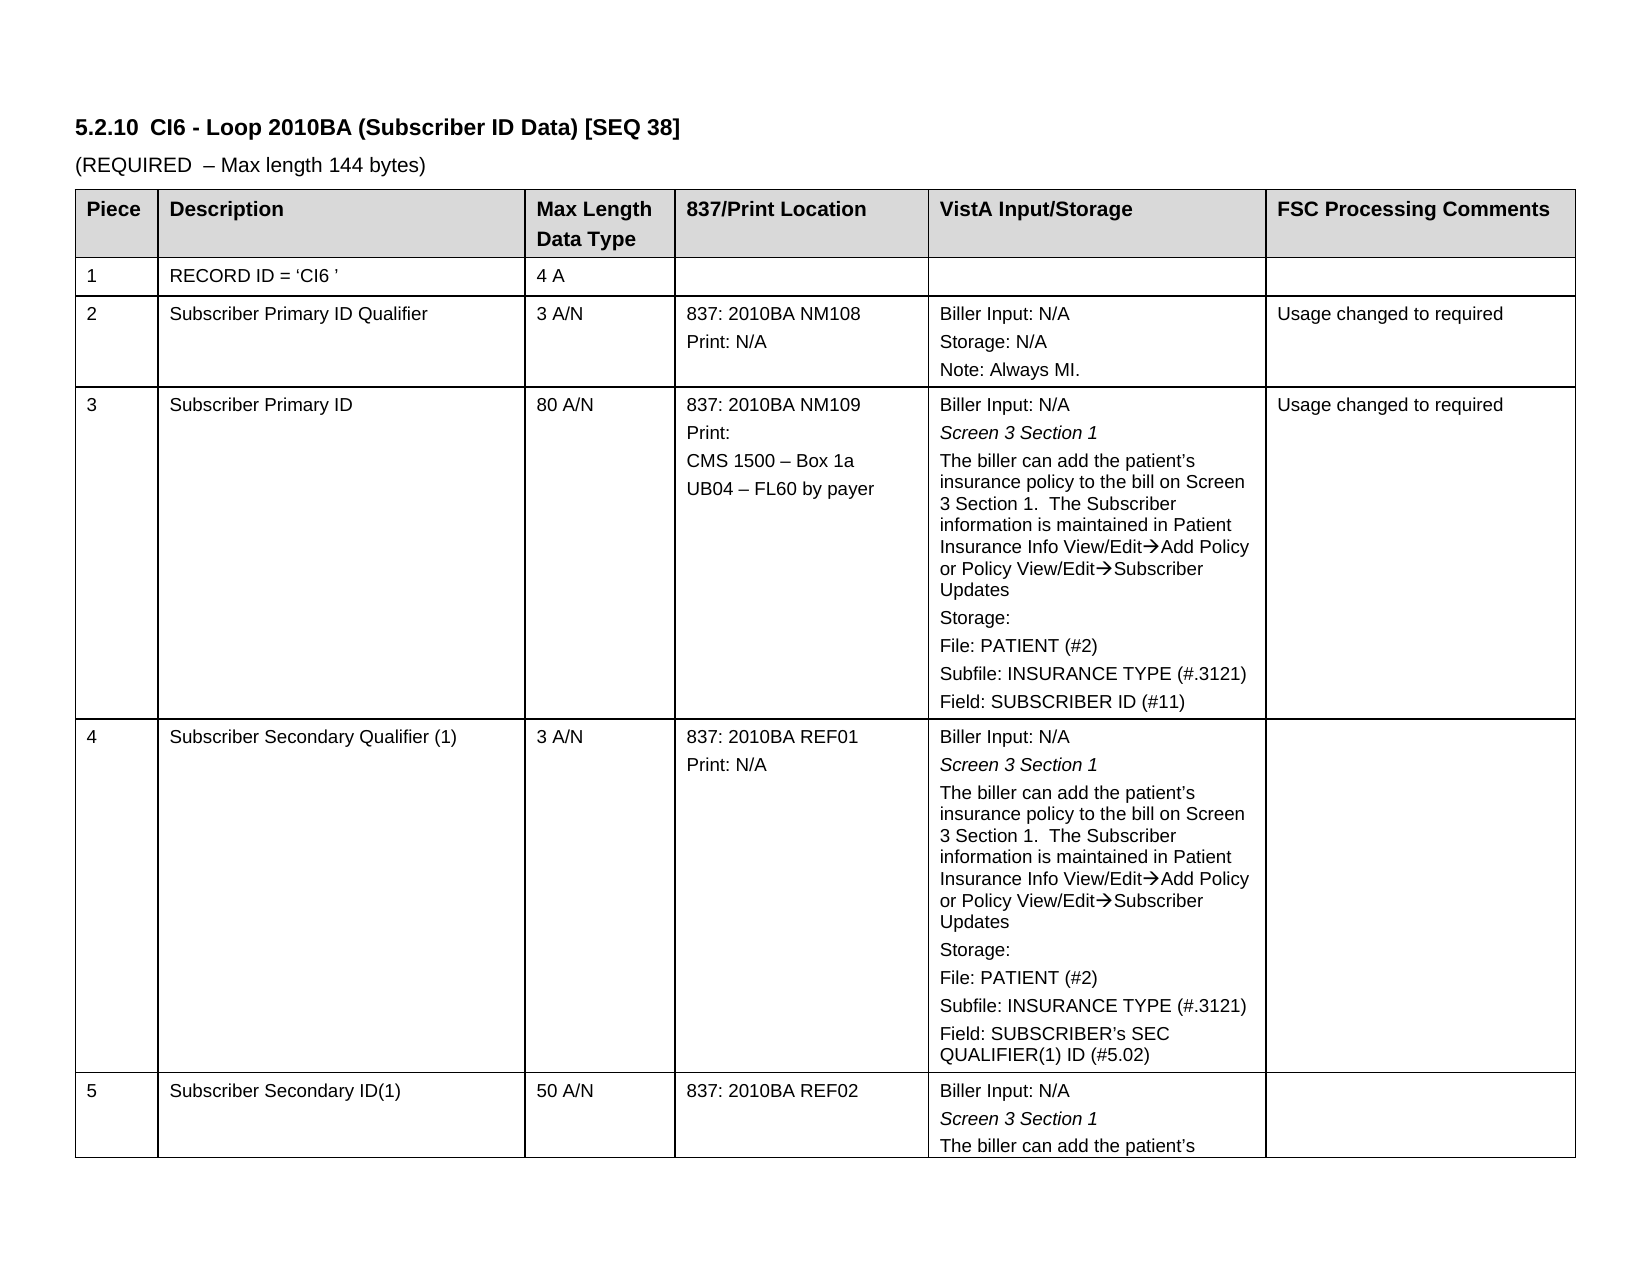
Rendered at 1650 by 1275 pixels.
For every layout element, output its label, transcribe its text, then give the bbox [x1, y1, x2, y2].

table_cell 837: 2010BA NM108 Print: N/A [676, 297, 928, 386]
table_cell [929, 258, 1265, 295]
table_cell Biller Input: N/A Storage: N/A Note: Always MI. [929, 297, 1265, 386]
table_cell 3 A/N [526, 720, 674, 1072]
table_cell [929, 1073, 1265, 1157]
table_cell Subscriber Primary ID Qualifier [159, 297, 524, 386]
table_cell 4 [76, 720, 157, 1072]
table_cell 1 [76, 258, 157, 295]
table_cell 837: 2010BA REF02 [676, 1073, 928, 1157]
table_cell Usage changed to required [1267, 297, 1575, 386]
table_cell 4 A [526, 258, 674, 295]
table_header 837/Print Location [676, 190, 928, 257]
table_cell 50 A/N [526, 1073, 674, 1157]
table_header Max Length Data Type [526, 190, 674, 257]
table_header Description [159, 190, 524, 257]
table_cell 5 [76, 1073, 157, 1157]
subtitle CI6 - Loop 2010BA (Subscriber ID Data) [SEQ 38] [75, 114, 1575, 140]
text (REQUIRED – Max length 144 bytes) [75, 153, 1575, 177]
table_cell [1267, 258, 1575, 295]
table_header VistA Input/Storage [929, 190, 1265, 257]
table_cell Subscriber Secondary Qualifier (1) [159, 720, 524, 1072]
table_cell 837: 2010BA REF01 Print: N/A [676, 720, 928, 1072]
table_cell Biller Input: N/A Screen 3 Section 1 The biller can add the patient’s insurance policy to the bill on Screen 3 Section 1. The Subscriber information is maintained in Patient Insurance Info View/EditAdd Policy or Policy View/EditSubscriber Updates Storage: File: PATIENT (#2) Subfile: INSURANCE TYPE (#.3121) Field: SUBSCRIBER’s SEC QUALIFIER(1) ID (#5.02) [929, 720, 1265, 1072]
table_cell [1267, 720, 1575, 1072]
table_cell RECORD ID = ‘CI6 ’ [159, 258, 524, 295]
table_cell 3 A/N [526, 297, 674, 386]
table_cell Biller Input: N/A Screen 3 Section 1 The biller can add the patient’s insurance policy to the bill on Screen 3 Section 1. The Subscriber information is maintained in Patient Insurance Info View/EditAdd Policy or Policy View/EditSubscriber Updates Storage: File: PATIENT (#2) Subfile: INSURANCE TYPE (#.3121) Field: SUBSCRIBER ID (#11) [929, 388, 1265, 718]
table_cell 837: 2010BA NM109 Print: CMS 1500 – Box 1a UB04 – FL60 by payer [676, 388, 928, 718]
table_cell Subscriber Secondary ID(1) [159, 1073, 524, 1157]
table_cell 3 [76, 388, 157, 718]
table_header FSC Processing Comments [1267, 190, 1575, 257]
table_cell Subscriber Primary ID [159, 388, 524, 718]
table_cell Usage changed to required [1267, 388, 1575, 718]
table_cell [676, 258, 928, 295]
table_cell 80 A/N [526, 388, 674, 718]
table_cell 2 [76, 297, 157, 386]
table_header Piece [76, 190, 157, 257]
table_cell [1267, 1073, 1575, 1157]
